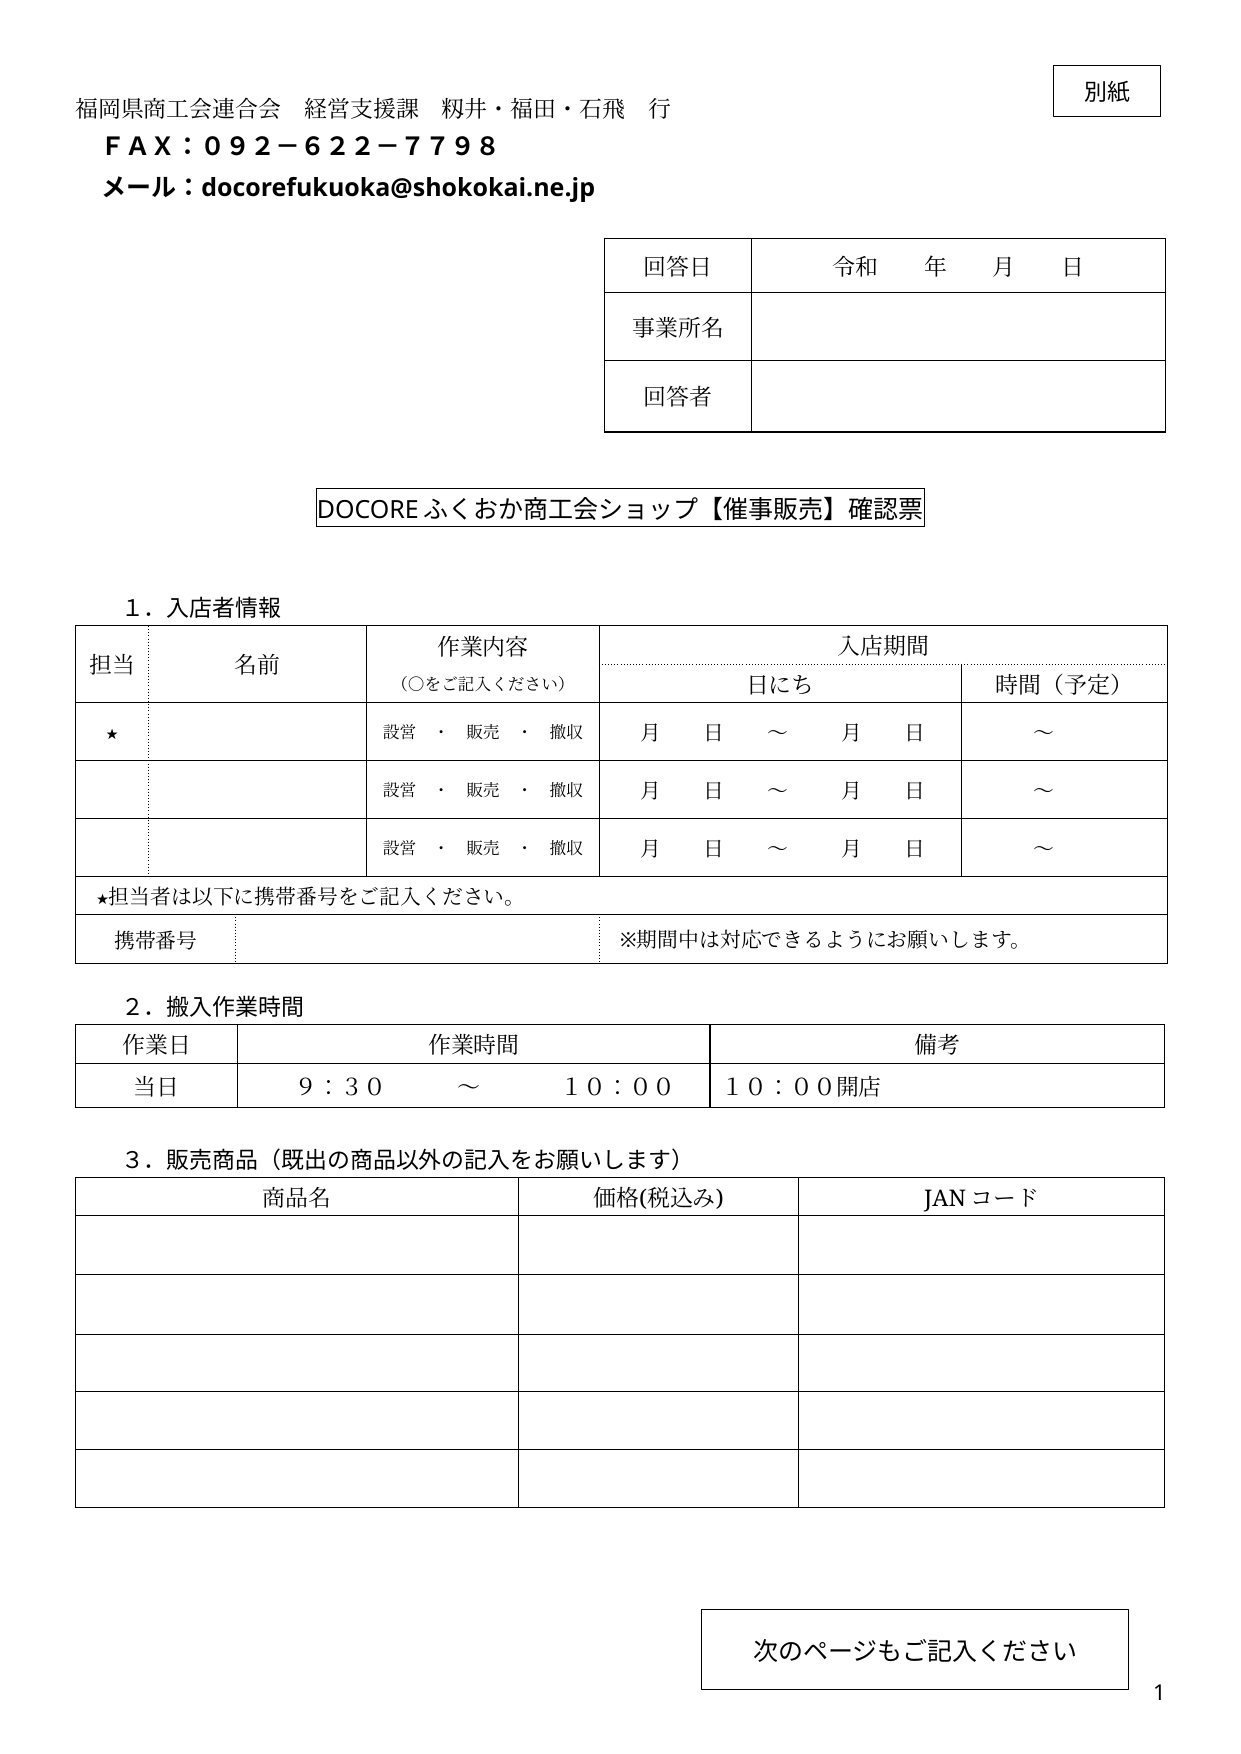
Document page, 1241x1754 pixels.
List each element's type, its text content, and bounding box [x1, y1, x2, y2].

table_cell [76, 1335, 518, 1391]
table_cell [799, 1275, 1164, 1333]
table_cell [519, 1450, 798, 1507]
table_cell ～ [444, 1064, 503, 1107]
table_cell 設営 ・ 販売 ・ 撤収 [367, 819, 599, 876]
table_cell ★担当者は以下に携帯番号をご記入ください。 [76, 877, 1167, 914]
table_cell 事業所名 [605, 293, 751, 359]
text 福岡県商工会連合会 経営支援課 籾井・福田・石飛 行 [75, 88, 1165, 126]
table_cell 月 日 [799, 761, 961, 818]
table_cell [799, 1392, 1164, 1449]
table_header 作業日 [76, 1025, 237, 1063]
table_header 名前 [148, 626, 366, 702]
table_cell [799, 1216, 1164, 1274]
table_cell [76, 1450, 518, 1507]
table_cell ★ [76, 703, 148, 760]
table_cell ～ [754, 819, 799, 876]
text １．入店者情報 [75, 587, 1165, 625]
table_cell ～ [1020, 761, 1065, 818]
table_cell [76, 1275, 518, 1333]
table_cell [752, 293, 1165, 359]
table_cell ９：３０ [238, 1064, 444, 1107]
table_cell [1065, 703, 1167, 760]
table_cell [1065, 761, 1167, 818]
table_cell [752, 361, 1165, 431]
table_header 回答日 [605, 239, 751, 292]
table_cell 月 日 [799, 819, 961, 876]
table_cell [76, 1216, 518, 1274]
table_header 作業内容 （○をご記入ください） [367, 626, 599, 702]
text ２．搬入作業時間 [75, 987, 1165, 1024]
table_cell 当日 [76, 1064, 237, 1107]
table_cell 携帯番号 [76, 915, 236, 963]
table_cell 設営 ・ 販売 ・ 撤収 [367, 761, 599, 818]
table_cell [76, 1392, 518, 1449]
table_cell [962, 761, 1020, 818]
table_header 担当 [76, 626, 148, 702]
table_cell ～ [1020, 819, 1065, 876]
table_cell [519, 1392, 798, 1449]
table_cell [76, 819, 148, 876]
table_cell １０：００開店 [711, 1064, 1164, 1107]
table_header 作業時間 [238, 1025, 709, 1063]
table_header 価格(税込み) [519, 1178, 798, 1215]
text ＦＡＸ：０９２－６２２－７７９８ [75, 126, 1165, 163]
table_header 入店期間 [600, 626, 1167, 663]
table_cell [519, 1335, 798, 1391]
table_cell [519, 1216, 798, 1274]
table_cell 設営 ・ 販売 ・ 撤収 [367, 703, 599, 760]
table_cell 日にち [600, 664, 961, 702]
table_cell [962, 819, 1020, 876]
table_cell 月 日 [600, 819, 754, 876]
table_header 備考 [711, 1025, 1164, 1063]
table_cell ～ [754, 761, 799, 818]
table_cell [799, 1335, 1164, 1391]
table_cell 回答者 [605, 361, 751, 431]
table_cell 月 日 [600, 761, 754, 818]
table_cell ～ [1020, 703, 1065, 760]
table_cell 時間（予定） [962, 664, 1167, 702]
table_cell １０：００ [503, 1064, 709, 1107]
table_cell 月 日 [799, 703, 961, 760]
table_cell 月 日 [600, 703, 754, 760]
table_header 商品名 [76, 1178, 518, 1215]
table_cell [962, 703, 1020, 760]
table_cell [236, 915, 599, 963]
table_cell [148, 761, 366, 818]
table_header 令和 年 月 日 [752, 239, 1165, 292]
table_cell [148, 703, 366, 760]
table_cell [148, 819, 366, 876]
text DOCOREふくおか商工会ショップ【催事販売】確認票 [75, 470, 1165, 545]
table_cell [1065, 819, 1167, 876]
text ３．販売商品（既出の商品以外の記入をお願いします） [75, 1139, 1165, 1177]
table_cell [519, 1275, 798, 1333]
table_cell ～ [754, 703, 799, 760]
table_header JANコード [799, 1178, 1164, 1215]
table_cell [799, 1450, 1164, 1507]
table_cell ※期間中は対応できるようにお願いします。 [599, 915, 1167, 963]
table_cell [76, 761, 148, 818]
